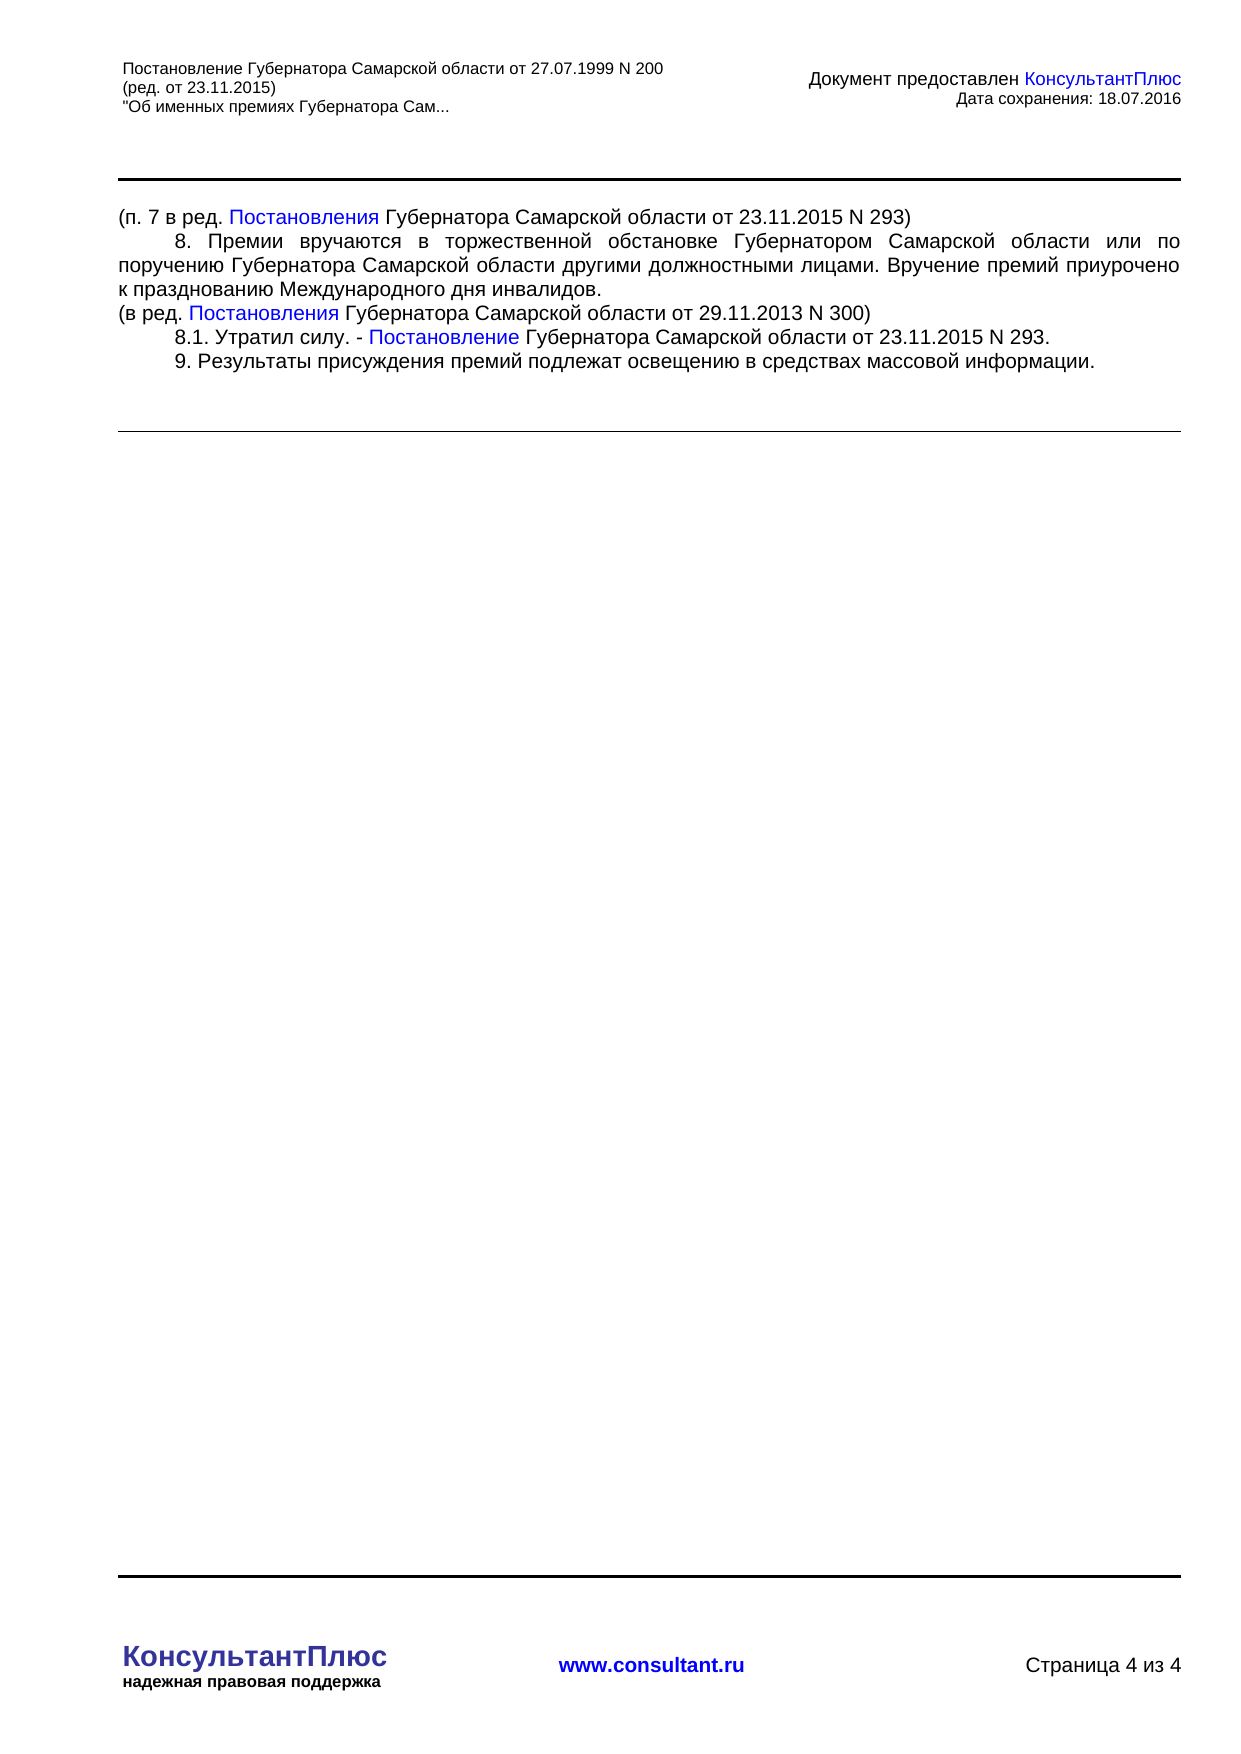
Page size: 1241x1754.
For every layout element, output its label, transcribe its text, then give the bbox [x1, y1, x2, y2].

text 8.1. Утратил силу. - Постановление Губернатора Самарской области от 23.11.2015 N 293. [118, 324, 1181, 348]
text 9. Результаты присуждения премий подлежат освещению в средствах массовой информации. [118, 348, 1181, 372]
text 8. Премии вручаются в торжественной обстановке Губернатором Самарской области или по поручению Губернатора Самарской области другими должностными лицами. Вручение премий приурочено к празднованию Международного дня инвалидов. [118, 229, 1181, 301]
text (п. 7 в ред. Постановления Губернатора Самарской области от 23.11.2015 N 293) [118, 205, 1181, 229]
text (в ред. Постановления Губернатора Самарской области от 29.11.2013 N 300) [118, 301, 1181, 324]
